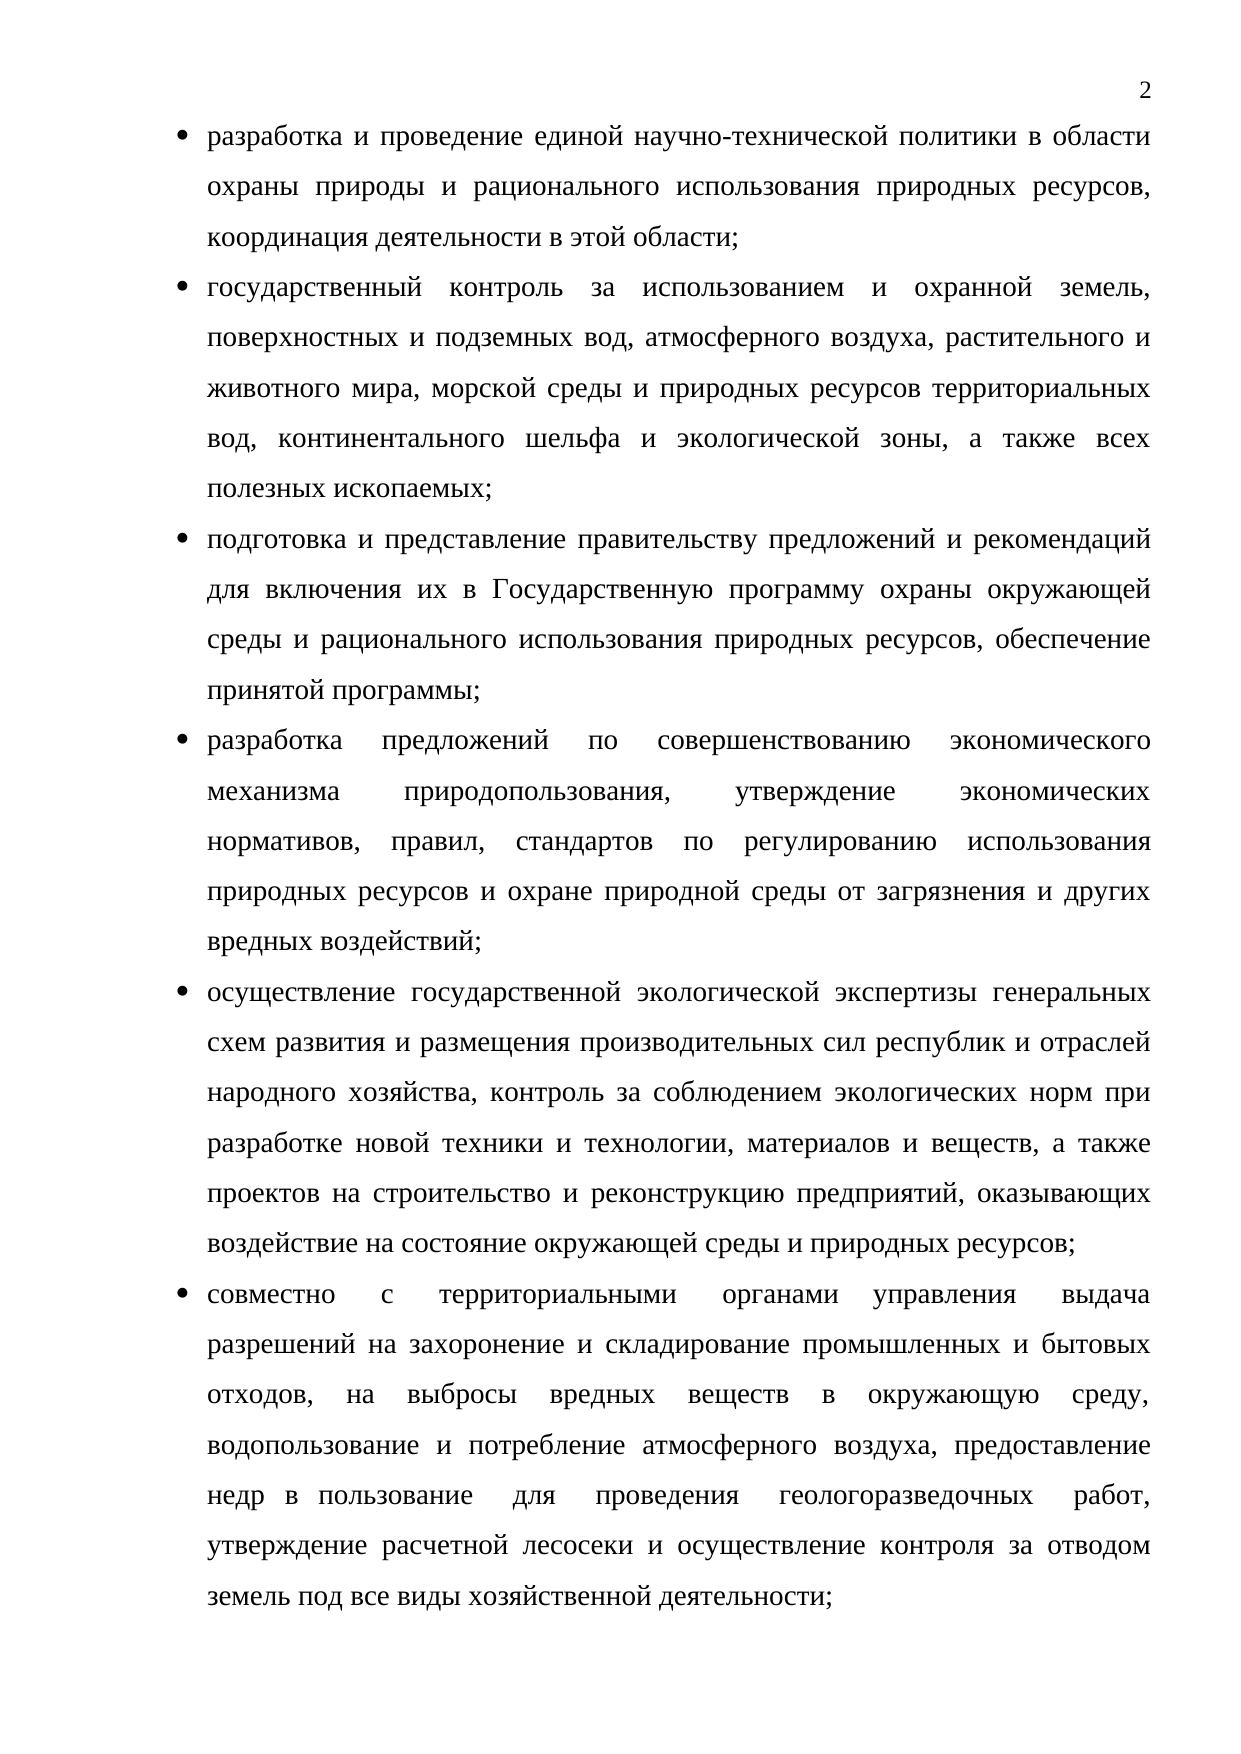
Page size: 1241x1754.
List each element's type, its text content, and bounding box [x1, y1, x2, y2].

list государственный контроль за использованием и охранной земель, поверхностных и подземных вод, атмосферного воздуха, растительного и животного мира, морской среды и природных ресурсов территориальных вод, континентального шельфа и экологической зоны, а также всех полезных ископаемых; [177, 269, 1152, 504]
list разработка и проведение единой научно-технической политики в области охраны природы и рационального использования природных ресурсов, координация деятельности в этой области; [177, 118, 1152, 252]
list разработка предложений по совершенствованию экономического механизма природопользования, утверждение экономических нормативов, правил, стандартов по регулированию использования природных ресурсов и охране природной среды от загрязнения и других вредных воздействий; [177, 722, 1152, 957]
list осуществление государственной экологической экспертизы генеральных схем развития и размещения производительных сил республик и отраслей народного хозяйства, контроль за соблюдением экологических норм при разработке новой техники и технологии, материалов и веществ, а также проектов на строительство и реконструкцию предприятий, оказывающих воздействие на состояние окружающей среды и природных ресурсов; [177, 974, 1152, 1259]
list подготовка и представление правительству предложений и рекомендаций для включения их в Государственную программу охраны окружающей среды и рационального использования природных ресурсов, обеспечение принятой программы; [177, 521, 1152, 705]
list совместно с территориальными органами управления выдача разрешений на захоронение и складирование промышленных и бытовых отходов, на выбросы вредных веществ в окружающую среду, водопользование и потребление атмосферного воздуха, предоставление недр в пользование для проведения геологоразведочных работ, утверждение расчетной лесосеки и осуществление контроля за отводом земель под все виды хозяйственной деятельности; [177, 1276, 1152, 1611]
